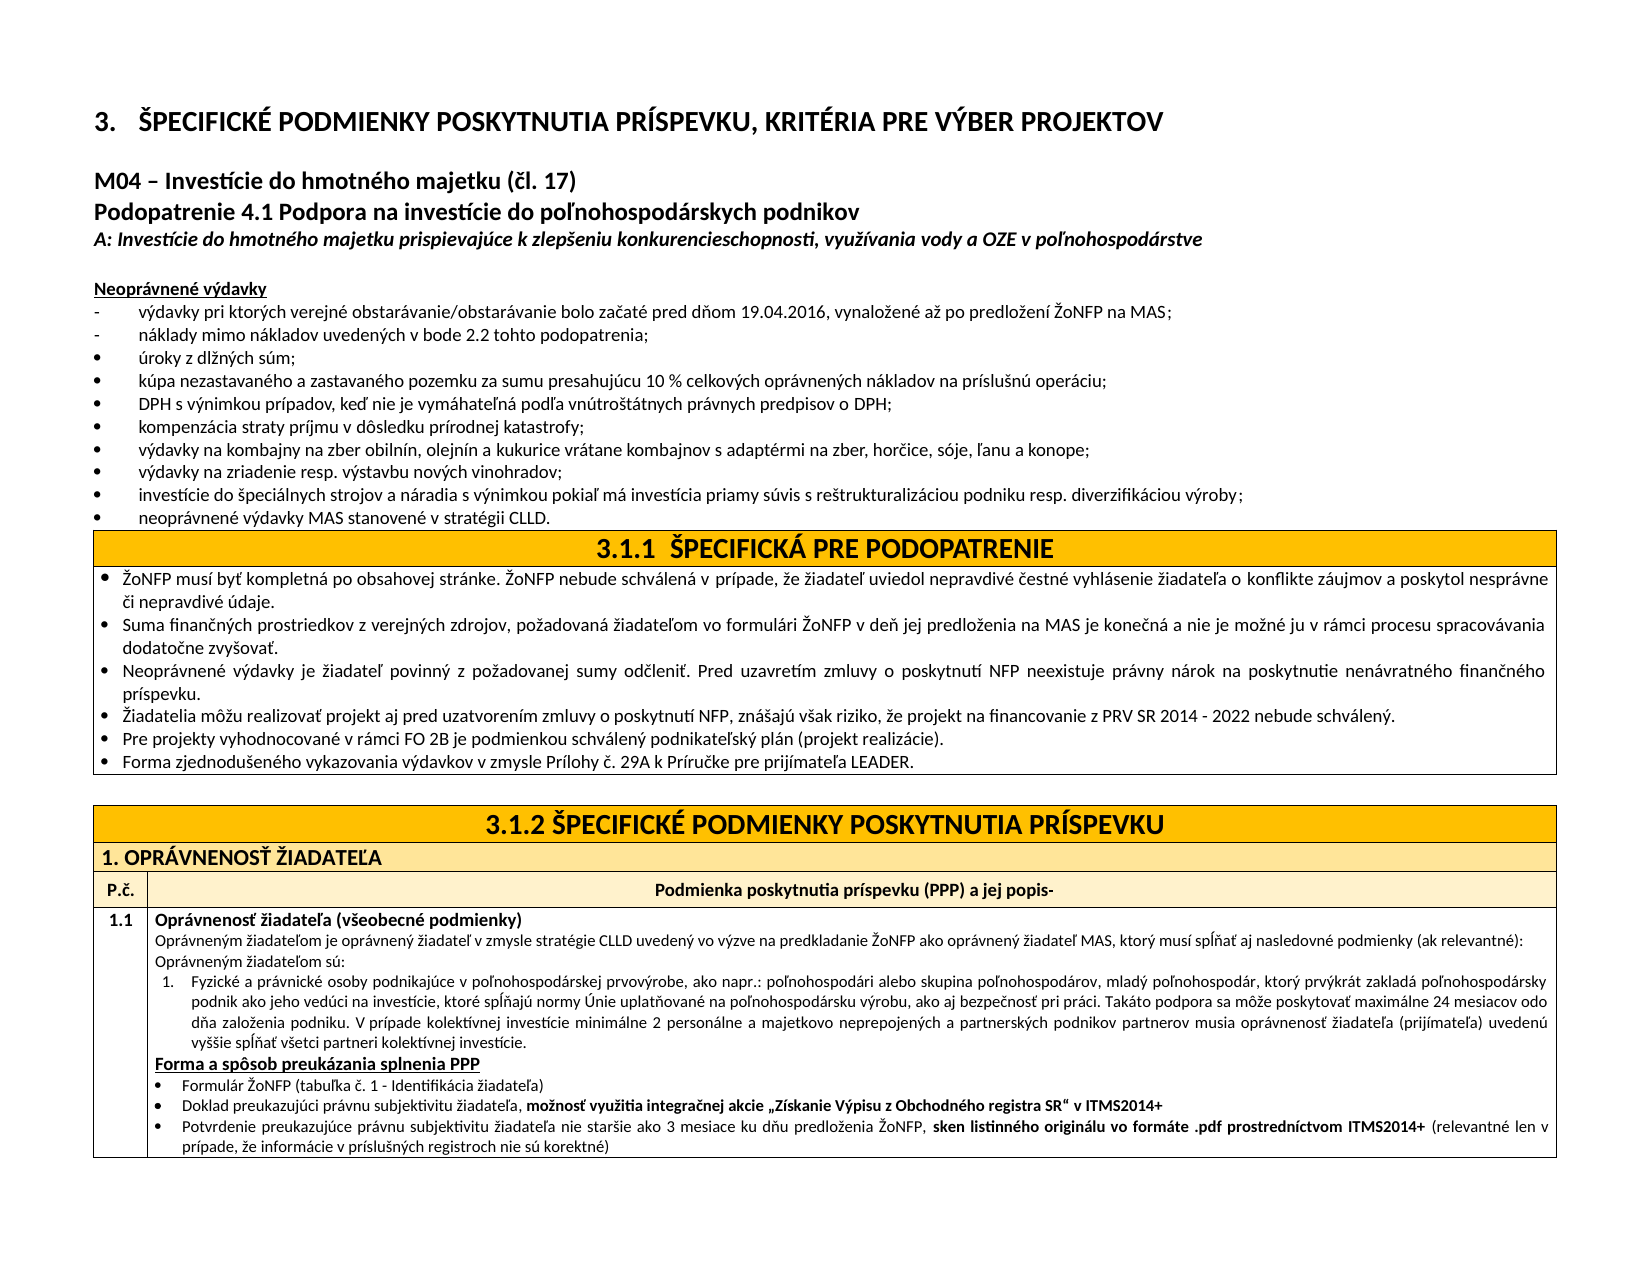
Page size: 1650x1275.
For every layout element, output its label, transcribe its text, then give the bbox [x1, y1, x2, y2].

list výdavky pri ktorých verejné obstarávanie/obstarávanie bolo začaté pred dňom 19.04.2016, vynaložené až po predložení ŽoNFP na MAS; [94, 300, 1556, 323]
text Podopatrenie 4.1 Podpora na investície do poľnohospodárskych podnikov [94, 196, 1556, 227]
table_cell ŽoNFP musí byť kompletná po obsahovej stránke. ŽoNFP nebude schválená v prípade, že žiadateľ uviedol nepravdivé čestné vyhlásenie žiadateľa o konflikte záujmov a poskytol nesprávne či nepravdivé údaje. Suma finančných prostriedkov z verejných zdrojov, požadovaná žiadateľom vo formulári ŽoNFP v deň jej predloženia na MAS je konečná a nie je možné ju v rámci procesu spracovávania dodatočne zvyšovať. Neoprávnené výdavky je žiadateľ povinný z požadovanej sumy odčleniť. Pred uzavretím zmluvy o poskytnutí NFP neexistuje právny nárok na poskytnutie nenávratného finančného príspevku. Žiadatelia môžu realizovať projekt aj pred uzatvorením zmluvy o poskytnutí NFP, znášajú však riziko, že projekt na financovanie z PRV SR 2014 - 2022 nebude schválený. Pre projekty vyhodnocované v rámci FO 2B je podmienkou schválený podnikateľský plán (projekt realizácie). Forma zjednodušeného vykazovania výdavkov v zmysle Prílohy č. 29A k Príručke pre prijímateľa LEADER. [94, 567, 1556, 773]
table_cell 1.1 [94, 908, 147, 1157]
list kompenzácia straty príjmu v dôsledku prírodnej katastrofy; [94, 415, 1556, 438]
table_header ŠpecificKÁ PRE PODOPATRENIE [94, 531, 1556, 566]
table_header 3.1.2 Špecifické podmienky poskytnutia príspevku [94, 806, 1556, 842]
list DPH s výnimkou prípadov, keď nie je vymáhateľná podľa vnútroštátnych právnych predpisov o DPH; [94, 392, 1556, 415]
table_cell 1. OPRÁVNENOSŤ ŽIADATEĽA [94, 843, 1556, 871]
table_cell Podmienka poskytnutia príspevku (PPP) a jej popis [148, 872, 1556, 907]
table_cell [148, 908, 1556, 1157]
list výdavky na kombajny na zber obilnín, olejnín a kukurice vrátane kombajnov s adaptérmi na zber, horčice, sóje, ľanu a konope; [94, 438, 1556, 461]
list neoprávnené výdavky MAS stanovené v stratégii CLLD. [94, 507, 1556, 529]
list úroky z dlžných súm; [94, 346, 1556, 369]
list kúpa nezastavaného a zastavaného pozemku za sumu presahujúcu 10 % celkových oprávnených nákladov na príslušnú operáciu; [94, 369, 1556, 392]
list výdavky na zriadenie resp. výstavbu nových vinohradov; [94, 461, 1556, 484]
text M04 – Investície do hmotného majetku (čl. 17) [94, 166, 1556, 196]
list investície do špeciálnych strojov a náradia s výnimkou pokiaľ má investícia priamy súvis s reštrukturalizáciou podniku resp. diverzifikáciou výroby; [94, 484, 1556, 507]
subtitle ŠPECIFICKÉ PODMIENKY POSKYTNUTIA PRÍSPEVKU, KRITÉRIA PRE VÝBER PROJEKTOV [94, 103, 1556, 139]
text A: Investície do hmotného majetku prispievajúce k zlepšeniu konkurencieschopnosti, využívania vody a OZE v poľnohospodárstve [94, 227, 1556, 252]
list náklady mimo nákladov uvedených v bode 2.2 tohto podopatrenia; [94, 323, 1556, 346]
text Neoprávnené výdavky [94, 277, 1556, 300]
table_cell P.č. [94, 872, 147, 907]
